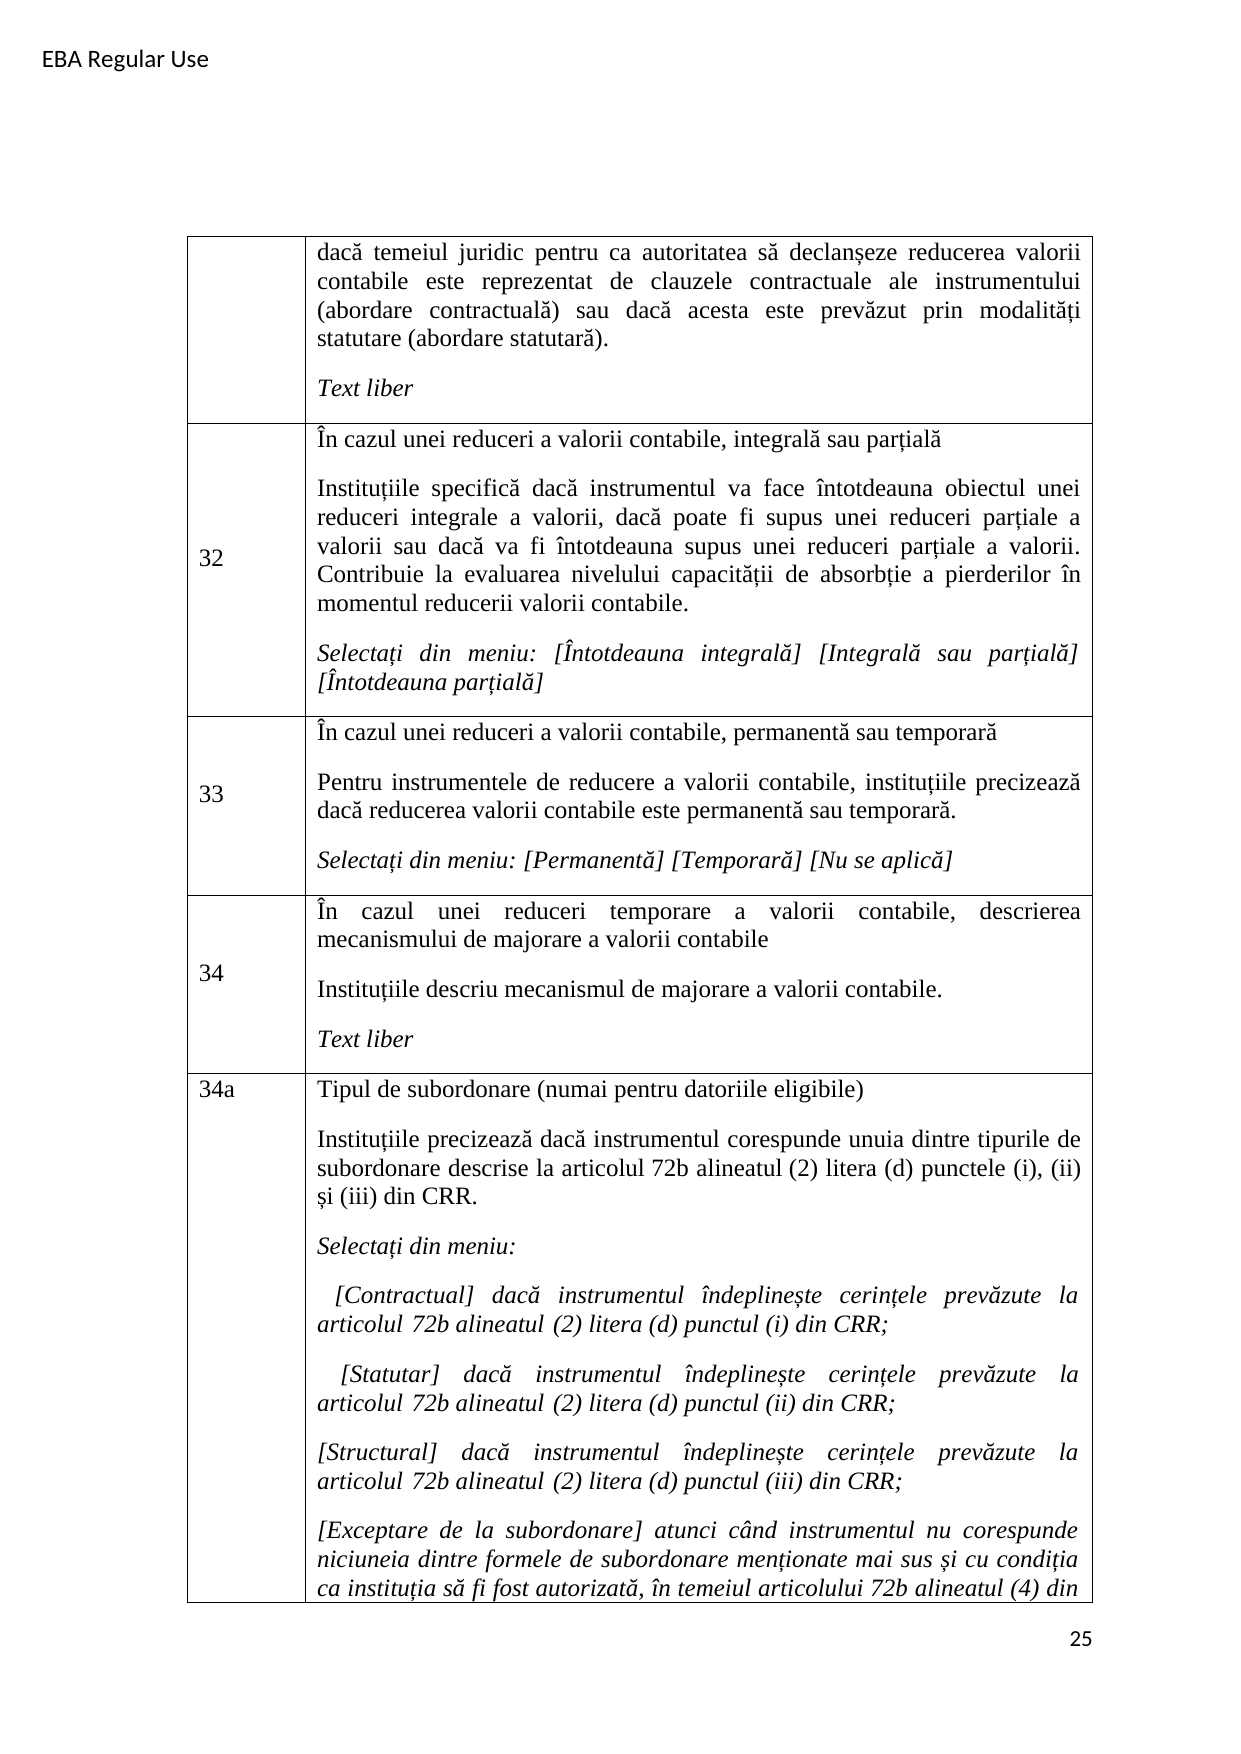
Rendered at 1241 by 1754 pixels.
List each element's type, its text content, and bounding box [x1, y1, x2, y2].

table_cell În cazul unei reduceri temporare a valorii contabile, descrierea mecanismului de majorare a valorii contabile Instituțiile descriu mecanismul de majorare a valorii contabile. Text liber [306, 896, 1092, 1073]
table_cell În cazul unei reduceri a valorii contabile, permanentă sau temporară Pentru instrumentele de reducere a valorii contabile, instituțiile precizează dacă reducerea valorii contabile este permanentă sau temporară. Selectați din meniu: [Permanentă] [Temporară] [Nu se aplică] [306, 717, 1092, 895]
table_cell În cazul unei reduceri a valorii contabile, integrală sau parțială Instituțiile specifică dacă instrumentul va face întotdeauna obiectul unei reduceri integrale a valorii, dacă poate fi supus unei reduceri parțiale a valorii sau dacă va fi întotdeauna supus unei reduceri parțiale a valorii. Contribuie la evaluarea nivelului capacității de absorbție a pierderilor în momentul reducerii valorii contabile. Selectați din meniu: [Întotdeauna integrală] [Integrală sau parțială] [Întotdeauna parțială] [306, 424, 1092, 716]
table_cell 34 [188, 896, 305, 1073]
table_cell 33 [188, 717, 305, 895]
table_cell 31 [188, 237, 305, 423]
table_cell 32 [188, 424, 305, 716]
table_cell 34a [188, 1074, 305, 1602]
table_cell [306, 237, 1092, 423]
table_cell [306, 1074, 1092, 1602]
